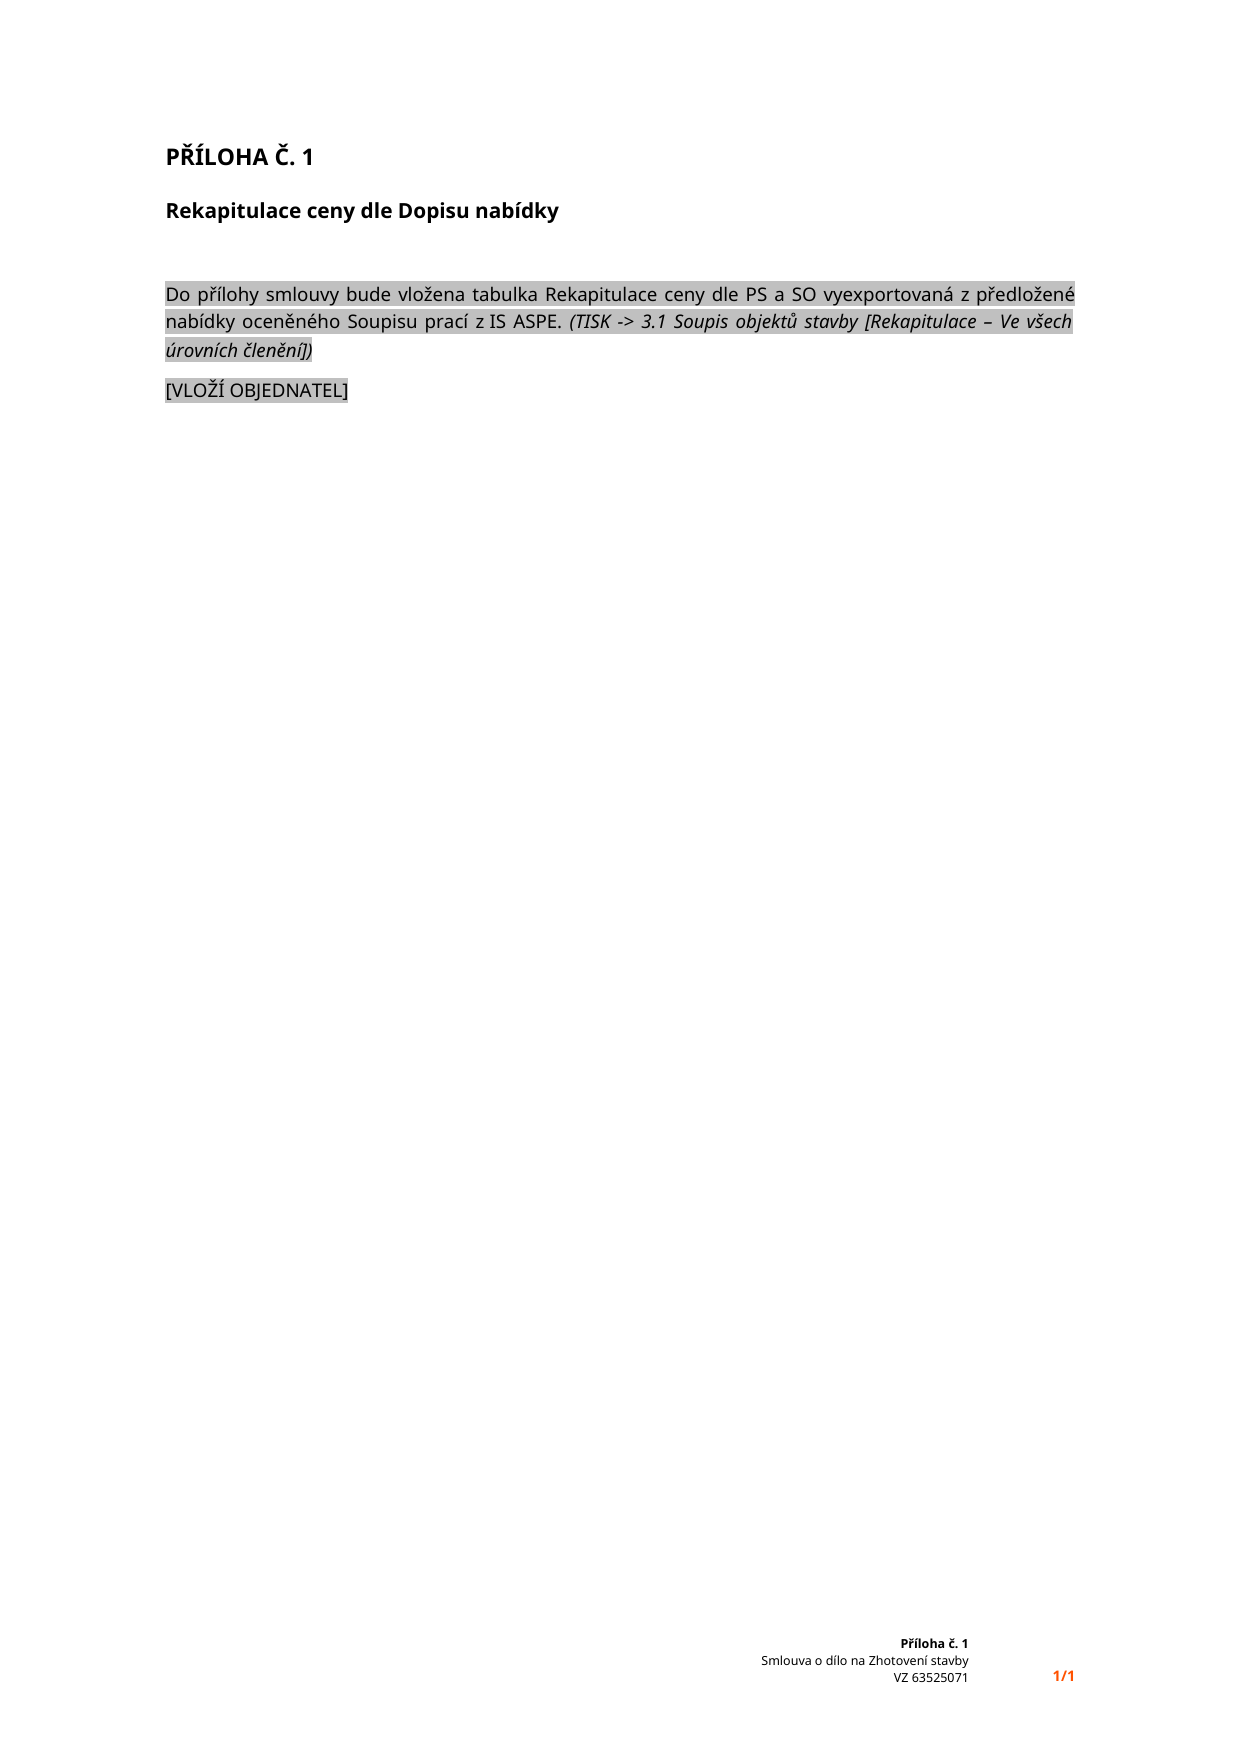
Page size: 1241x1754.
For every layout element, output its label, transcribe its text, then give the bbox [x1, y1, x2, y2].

text Příloha č. 1 [165, 141, 1075, 173]
text [VLOŽÍ OBJEDNATEL] [165, 377, 1075, 403]
text Do přílohy smlouvy bude vložena tabulka Rekapitulace ceny dle PS a SO vyexportovaná z předložené nabídky oceněného Soupisu prací z IS ASPE. (TISK -> 3.1 Soupis objektů stavby [Rekapitulace – Ve všech úrovních členění]) [165, 306, 1075, 362]
text Rekapitulace ceny dle Dopisu nabídky [165, 197, 1075, 225]
